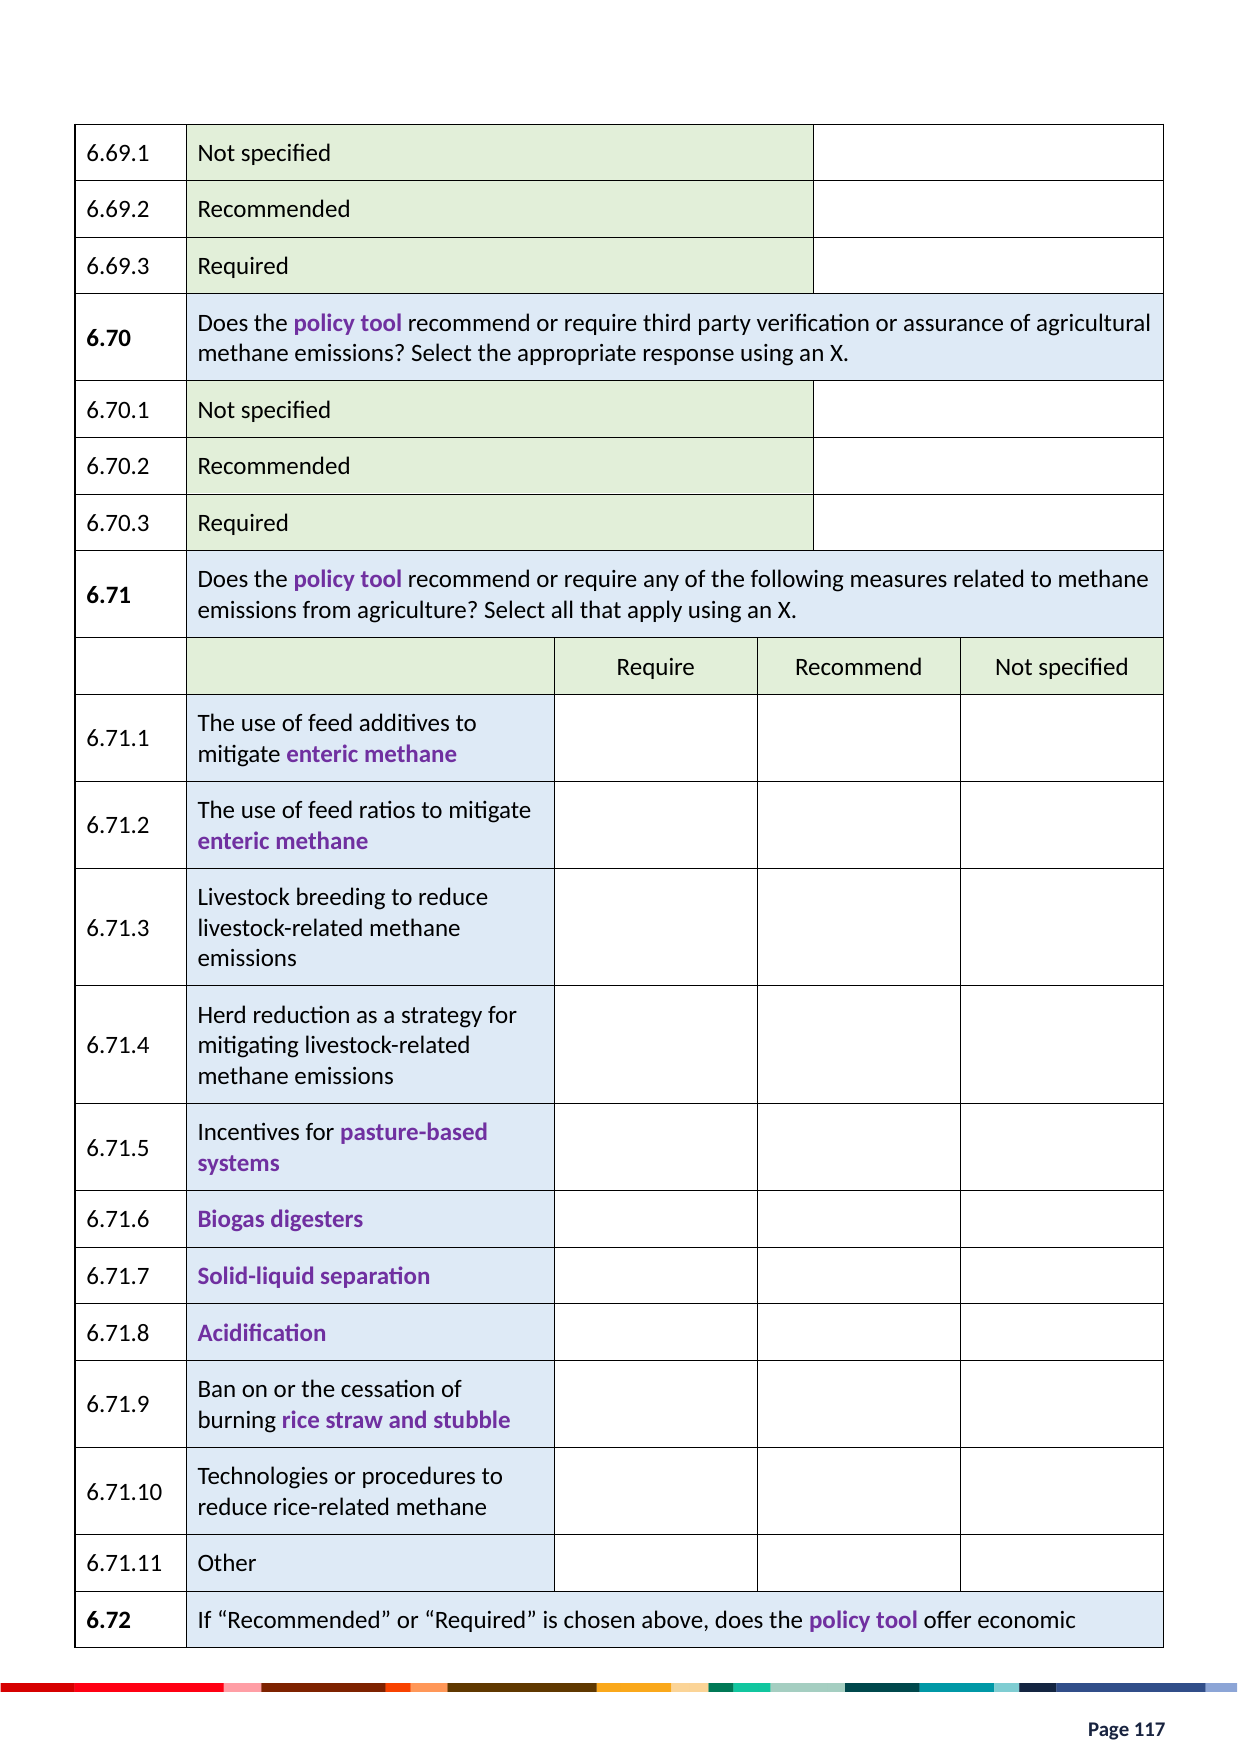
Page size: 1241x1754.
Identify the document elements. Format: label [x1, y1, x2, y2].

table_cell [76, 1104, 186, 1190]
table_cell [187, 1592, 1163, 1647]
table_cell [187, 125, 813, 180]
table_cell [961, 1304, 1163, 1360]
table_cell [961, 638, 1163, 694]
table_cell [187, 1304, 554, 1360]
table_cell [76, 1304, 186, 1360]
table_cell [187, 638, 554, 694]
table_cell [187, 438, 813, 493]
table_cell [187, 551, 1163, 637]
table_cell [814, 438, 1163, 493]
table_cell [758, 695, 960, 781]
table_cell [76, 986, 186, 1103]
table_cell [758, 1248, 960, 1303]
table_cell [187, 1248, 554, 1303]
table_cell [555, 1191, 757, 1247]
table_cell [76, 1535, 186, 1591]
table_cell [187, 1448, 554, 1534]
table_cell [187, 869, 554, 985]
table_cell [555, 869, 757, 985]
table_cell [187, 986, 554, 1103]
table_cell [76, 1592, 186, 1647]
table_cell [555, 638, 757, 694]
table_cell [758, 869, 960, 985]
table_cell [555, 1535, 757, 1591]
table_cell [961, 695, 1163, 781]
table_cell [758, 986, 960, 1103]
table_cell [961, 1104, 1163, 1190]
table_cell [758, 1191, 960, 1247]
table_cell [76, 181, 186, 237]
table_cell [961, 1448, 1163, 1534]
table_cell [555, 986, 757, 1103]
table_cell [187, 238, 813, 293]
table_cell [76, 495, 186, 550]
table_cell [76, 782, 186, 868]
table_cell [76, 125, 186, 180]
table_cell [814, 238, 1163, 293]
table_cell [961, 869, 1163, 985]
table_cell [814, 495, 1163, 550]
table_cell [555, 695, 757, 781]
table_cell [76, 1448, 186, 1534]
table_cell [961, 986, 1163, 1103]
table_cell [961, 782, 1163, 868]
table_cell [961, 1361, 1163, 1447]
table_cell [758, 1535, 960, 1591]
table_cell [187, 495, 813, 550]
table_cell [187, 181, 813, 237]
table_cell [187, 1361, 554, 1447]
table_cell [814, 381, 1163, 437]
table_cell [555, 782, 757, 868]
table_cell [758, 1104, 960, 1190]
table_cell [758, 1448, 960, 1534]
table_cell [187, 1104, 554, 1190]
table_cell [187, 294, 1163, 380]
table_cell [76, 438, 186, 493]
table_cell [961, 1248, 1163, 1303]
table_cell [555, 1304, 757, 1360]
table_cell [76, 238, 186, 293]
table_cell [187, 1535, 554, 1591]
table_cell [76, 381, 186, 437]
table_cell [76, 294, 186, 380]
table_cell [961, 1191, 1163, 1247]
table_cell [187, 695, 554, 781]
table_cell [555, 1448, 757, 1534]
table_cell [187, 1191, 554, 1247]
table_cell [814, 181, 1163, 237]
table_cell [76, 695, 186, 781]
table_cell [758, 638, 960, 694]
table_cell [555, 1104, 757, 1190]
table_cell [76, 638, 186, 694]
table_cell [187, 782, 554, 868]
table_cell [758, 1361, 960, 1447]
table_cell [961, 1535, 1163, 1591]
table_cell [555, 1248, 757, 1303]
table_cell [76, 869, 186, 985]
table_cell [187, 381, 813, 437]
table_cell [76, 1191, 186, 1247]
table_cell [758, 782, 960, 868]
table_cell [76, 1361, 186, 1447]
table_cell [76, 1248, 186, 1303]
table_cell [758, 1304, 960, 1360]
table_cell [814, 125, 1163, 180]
picture [0, 1683, 1236, 1692]
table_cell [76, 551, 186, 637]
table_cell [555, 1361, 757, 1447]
